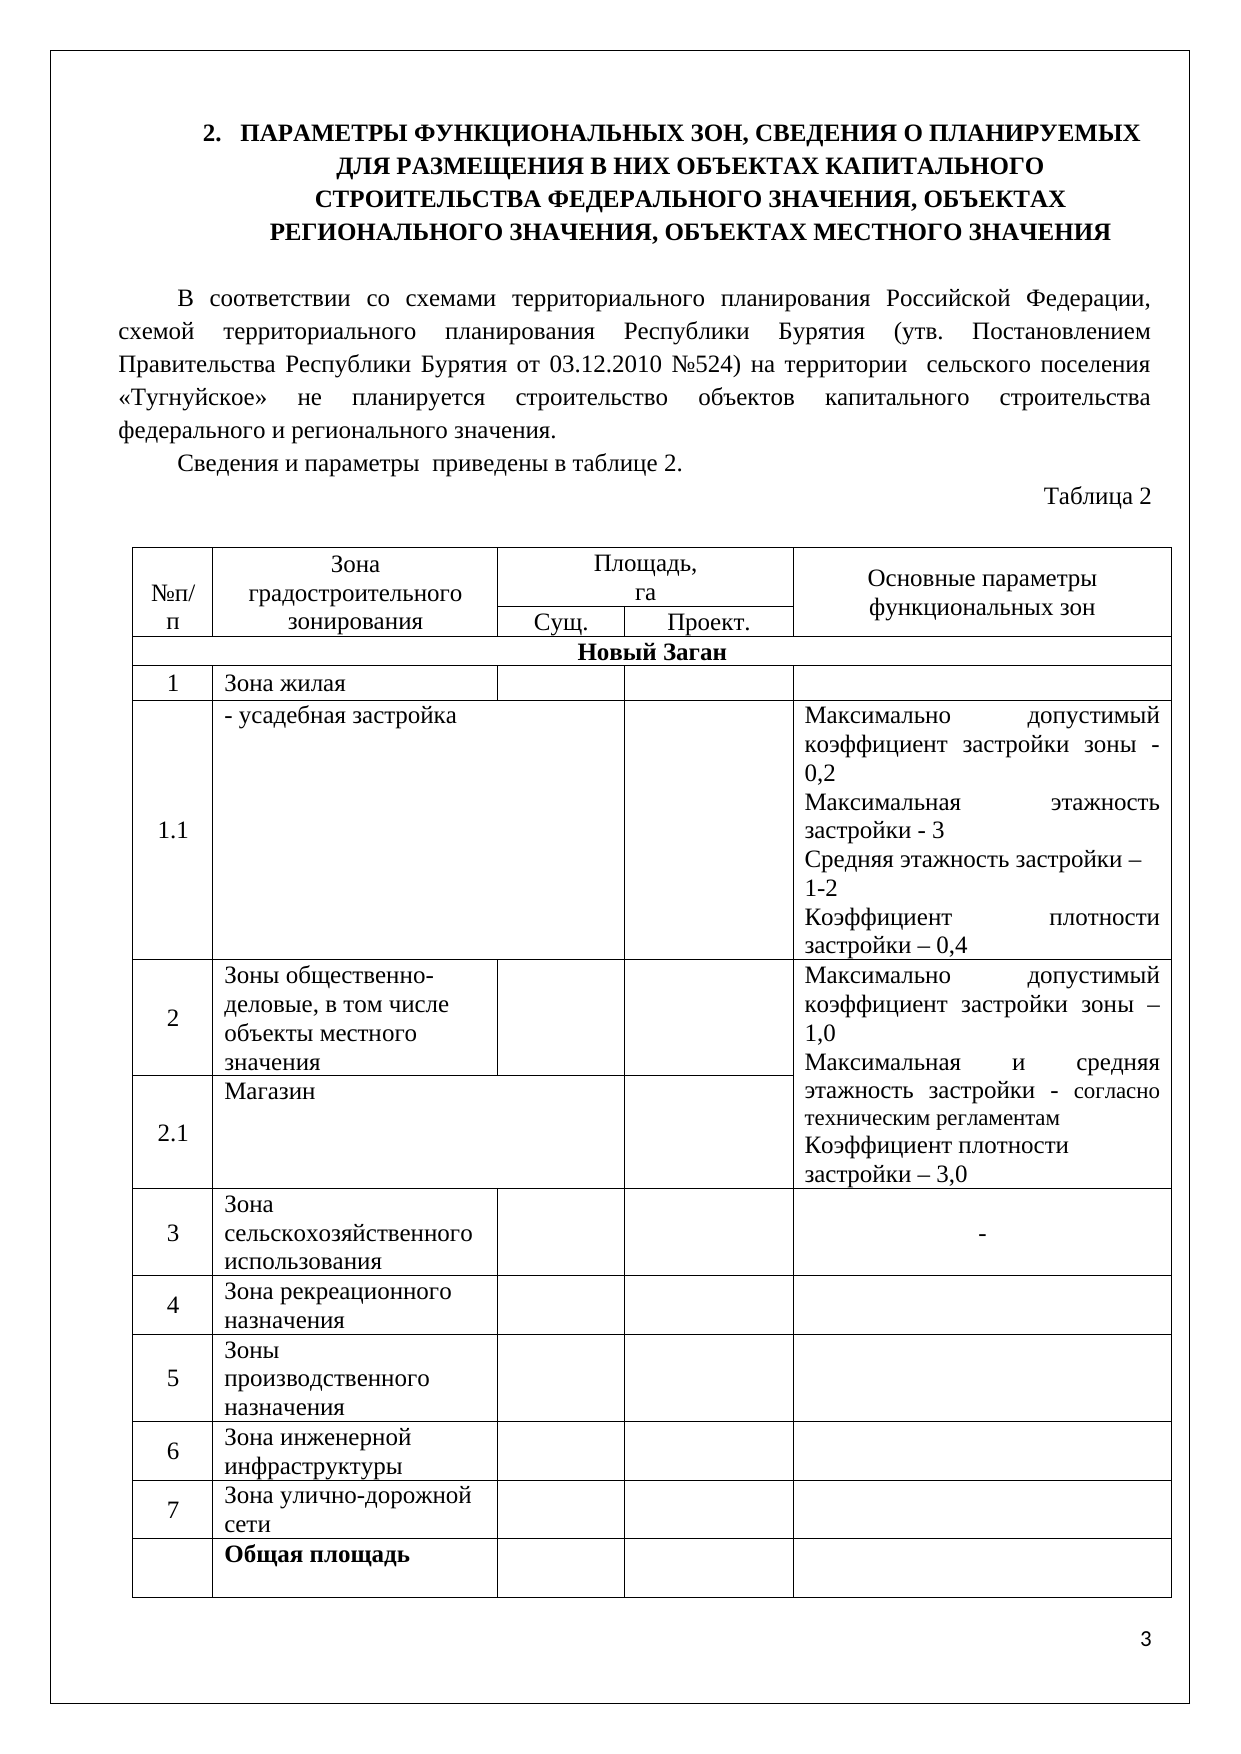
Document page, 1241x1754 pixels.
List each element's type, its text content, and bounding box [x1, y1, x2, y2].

table_cell Максимально допустимый коэффициент застройки зоны - 0,2 Максимальная этажность застройки - 3 Средняя этажность застройки – 1-2 Коэффициент плотности застройки – 0,4 [794, 701, 1171, 959]
table_cell Общая площадь [213, 1539, 497, 1597]
table_cell [498, 1422, 624, 1479]
table_cell 7 [133, 1481, 212, 1538]
table_cell [498, 1276, 624, 1334]
table_cell [794, 1422, 1171, 1479]
table_cell [133, 1539, 212, 1597]
table_cell 4 [133, 1276, 212, 1334]
table_cell Зоны общественно-деловые, в том числе объекты местного значения [213, 960, 497, 1075]
table_cell Магазин [213, 1076, 624, 1188]
table_cell [498, 1189, 624, 1275]
list ПАРАМЕТРЫ ФУНКЦИОНАЛЬНЫХ ЗОН, СВЕДЕНИЯ О ПЛАНИРУЕМЫХ ДЛЯ РАЗМЕЩЕНИЯ В НИХ ОБЪЕКТАХ КАПИТАЛЬНОГО СТРОИТЕЛЬСТВА ФЕДЕРАЛЬНОГО ЗНАЧЕНИЯ, ОБЪЕКТАХ РЕГИОНАЛЬНОГО ЗНАЧЕНИЯ, ОБЪЕКТАХ МЕСТНОГО ЗНАЧЕНИЯ [192, 118, 1152, 246]
table_cell [625, 1481, 793, 1538]
table_cell 2.1 [133, 1076, 212, 1188]
table_cell [625, 1539, 793, 1597]
table_cell [794, 1539, 1171, 1597]
table_header Зона градостроительного зонирования [213, 548, 497, 636]
table_cell [625, 1335, 793, 1421]
table_cell 1.1 [133, 701, 212, 959]
table_cell Зона рекреационного назначения [213, 1276, 497, 1334]
table_cell [625, 1076, 793, 1188]
table_cell 6 [133, 1422, 212, 1479]
table_cell [625, 1189, 793, 1275]
table_cell [625, 666, 793, 699]
table_cell Зона улично-дорожной сети [213, 1481, 497, 1538]
table_cell [625, 1276, 793, 1334]
table_cell [794, 1335, 1171, 1421]
table_header №п/п [133, 548, 212, 636]
table_header Основные параметры функциональных зон [794, 548, 1171, 636]
table_cell Зона жилая [213, 666, 497, 699]
table_cell - усадебная застройка [213, 701, 624, 959]
table_cell Зона инженерной инфраструктуры [213, 1422, 497, 1479]
table_cell Зоны производственного назначения [213, 1335, 497, 1421]
table_cell [794, 666, 1171, 699]
table_cell Зона сельскохозяйственного использования [213, 1189, 497, 1275]
text В соответствии со схемами территориального планирования Российской Федерации, схемой территориального планирования Республики Бурятия (утв. Постановлением Правительства Республики Бурятия от 03.12.2010 №524) на территории сельского поселения «Тугнуйское» не планируется строительство объектов капитального строительства федерального и регионального значения. [118, 283, 1152, 444]
table_cell 1 [133, 666, 212, 699]
table_cell [498, 1481, 624, 1538]
table_cell - [794, 1189, 1171, 1275]
table_cell [498, 666, 624, 699]
text Сведения и параметры приведены в таблице 2. [118, 448, 1152, 477]
table_cell Проект. [625, 607, 793, 636]
table_cell [498, 1539, 624, 1597]
text Таблица 2 [118, 481, 1152, 510]
table_cell 2 [133, 960, 212, 1075]
table_cell [625, 960, 793, 1075]
table_cell 5 [133, 1335, 212, 1421]
table_cell [625, 701, 793, 959]
table_cell [498, 960, 624, 1075]
table_cell Сущ. [498, 607, 624, 636]
table_cell [794, 1276, 1171, 1334]
table_cell [794, 1481, 1171, 1538]
table_cell [498, 1335, 624, 1421]
table_cell Новый Заган [133, 637, 1171, 665]
table_header Площадь, га [498, 548, 793, 606]
table_cell Максимально допустимый коэффициент застройки зоны – 1,0 Максимальная и средняя этажность застройки - согласно техническим регламентам Коэффициент плотности застройки – 3,0 [794, 960, 1171, 1188]
table_cell [625, 1422, 793, 1479]
table_cell 3 [133, 1189, 212, 1275]
